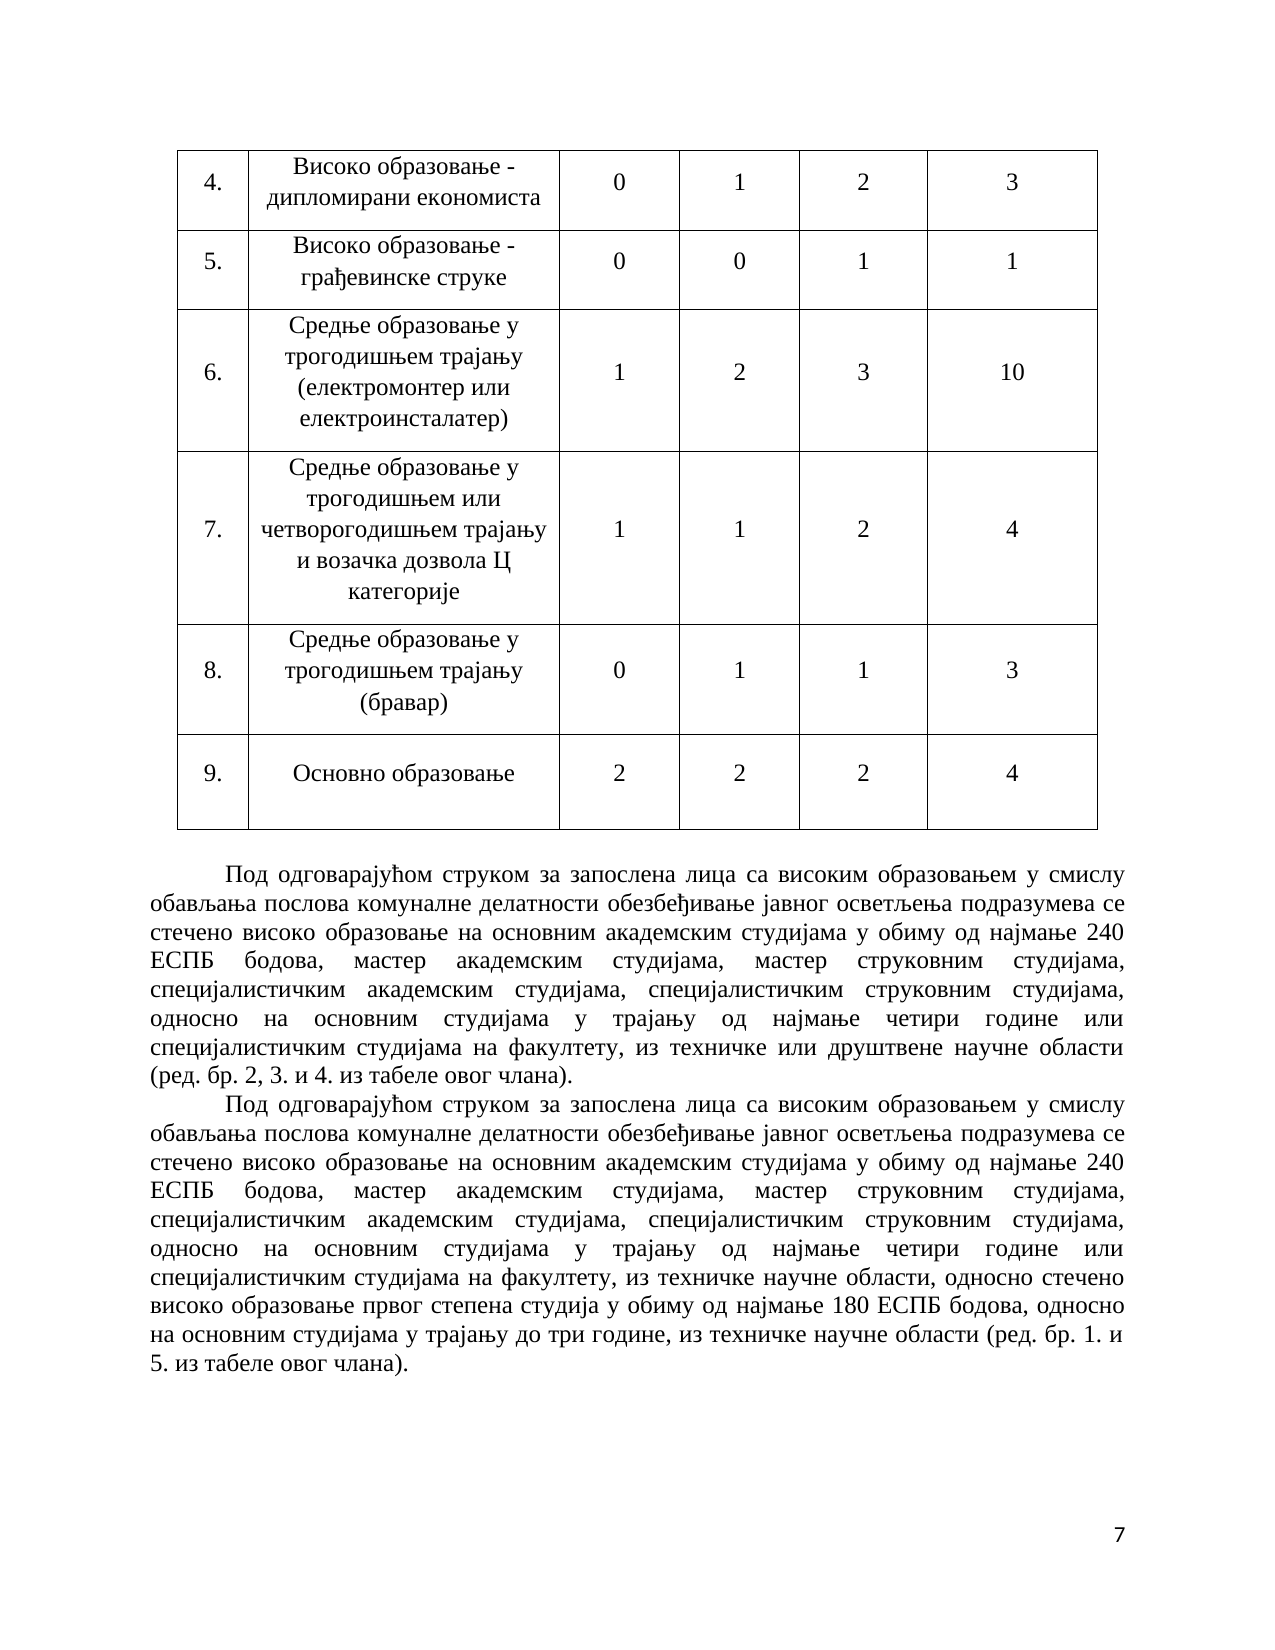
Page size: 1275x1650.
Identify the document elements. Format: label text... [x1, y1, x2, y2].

table_cell 6. [178, 310, 248, 451]
table_cell 1 [680, 625, 799, 734]
table_cell 1 [800, 231, 927, 309]
table_cell 3 [800, 310, 927, 451]
table_cell 3 [928, 625, 1097, 734]
table_cell 0 [560, 231, 679, 309]
table_cell 4 [928, 452, 1097, 623]
table_cell 0 [560, 625, 679, 734]
table_cell 1 [680, 151, 799, 229]
table_cell Средње образовање у трогодишњем трајању (бравар) [249, 625, 559, 734]
table_cell 3 [928, 151, 1097, 229]
table_cell 2 [680, 310, 799, 451]
table_cell Средње образовање у трогодишњем трајању (електромонтер или електроинсталатер) [249, 310, 559, 451]
table_cell 8. [178, 625, 248, 734]
table_cell 10 [928, 310, 1097, 451]
table_cell 5. [178, 231, 248, 309]
table_cell 1 [560, 452, 679, 623]
table_cell 1 [928, 231, 1097, 309]
text Под одговарајућом струком за запослена лица са високим образовањем у смислу обављања послова комуналне делатности обезбеђивање јавног осветљења подразумева се стечено високо образовање на основним академским студијама у обиму од најмање 240 ЕСПБ бодова, мастер академским студијама, мастер струковним студијама, специјалистичким академским студијама, специјалистичким струковним студијама, односно на основним студијама у трајању од најмање четири године или специјалистичким студијама на факултету, из техничке научне области, односно стечено високо образовање првог степена студија у обиму од најмање 180 ЕСПБ бодова, односно на основним студијама у трајању до три године, из техничке научне области (ред. бр. 1. и 5. из табеле овог члана). [150, 1089, 1125, 1377]
table_cell 4 [928, 735, 1097, 829]
table_cell 1 [800, 625, 927, 734]
table_cell 2 [560, 735, 679, 829]
table_cell 1 [680, 452, 799, 623]
table_cell 0 [680, 231, 799, 309]
table_cell 2 [800, 735, 927, 829]
table_cell 1 [560, 310, 679, 451]
table_cell Високо образовање -дипломирани економиста [249, 151, 559, 229]
table_cell Средње образовање у трогодишњем или четворогодишњем трајању и возачка дозвола Ц категорије [249, 452, 559, 623]
table_cell 0 [560, 151, 679, 229]
table_cell 2 [680, 735, 799, 829]
table_cell 2 [800, 151, 927, 229]
table_cell Високо образовање - грађевинске струке [249, 231, 559, 309]
table_cell Основно образовање [249, 735, 559, 829]
table_cell 9. [178, 735, 248, 829]
table_cell 2 [800, 452, 927, 623]
text Под одговарајућом струком за запослена лица са високим образовањем у смислу обављања послова комуналне делатности обезбеђивање јавног осветљења подразумева се стечено високо образовање на основним академским студијама у обиму од најмање 240 ЕСПБ бодова, мастер академским студијама, мастер струковним студијама, специјалистичким академским студијама, специјалистичким струковним студијама, односно на основним студијама у трајању од најмање четири године или специјалистичким студијама на факултету, из техничке или друштвене научне области (ред. бр. 2, 3. и 4. из табеле овог члана). [150, 859, 1125, 1089]
table_cell 7. [178, 452, 248, 623]
table_cell 4. [178, 151, 248, 229]
